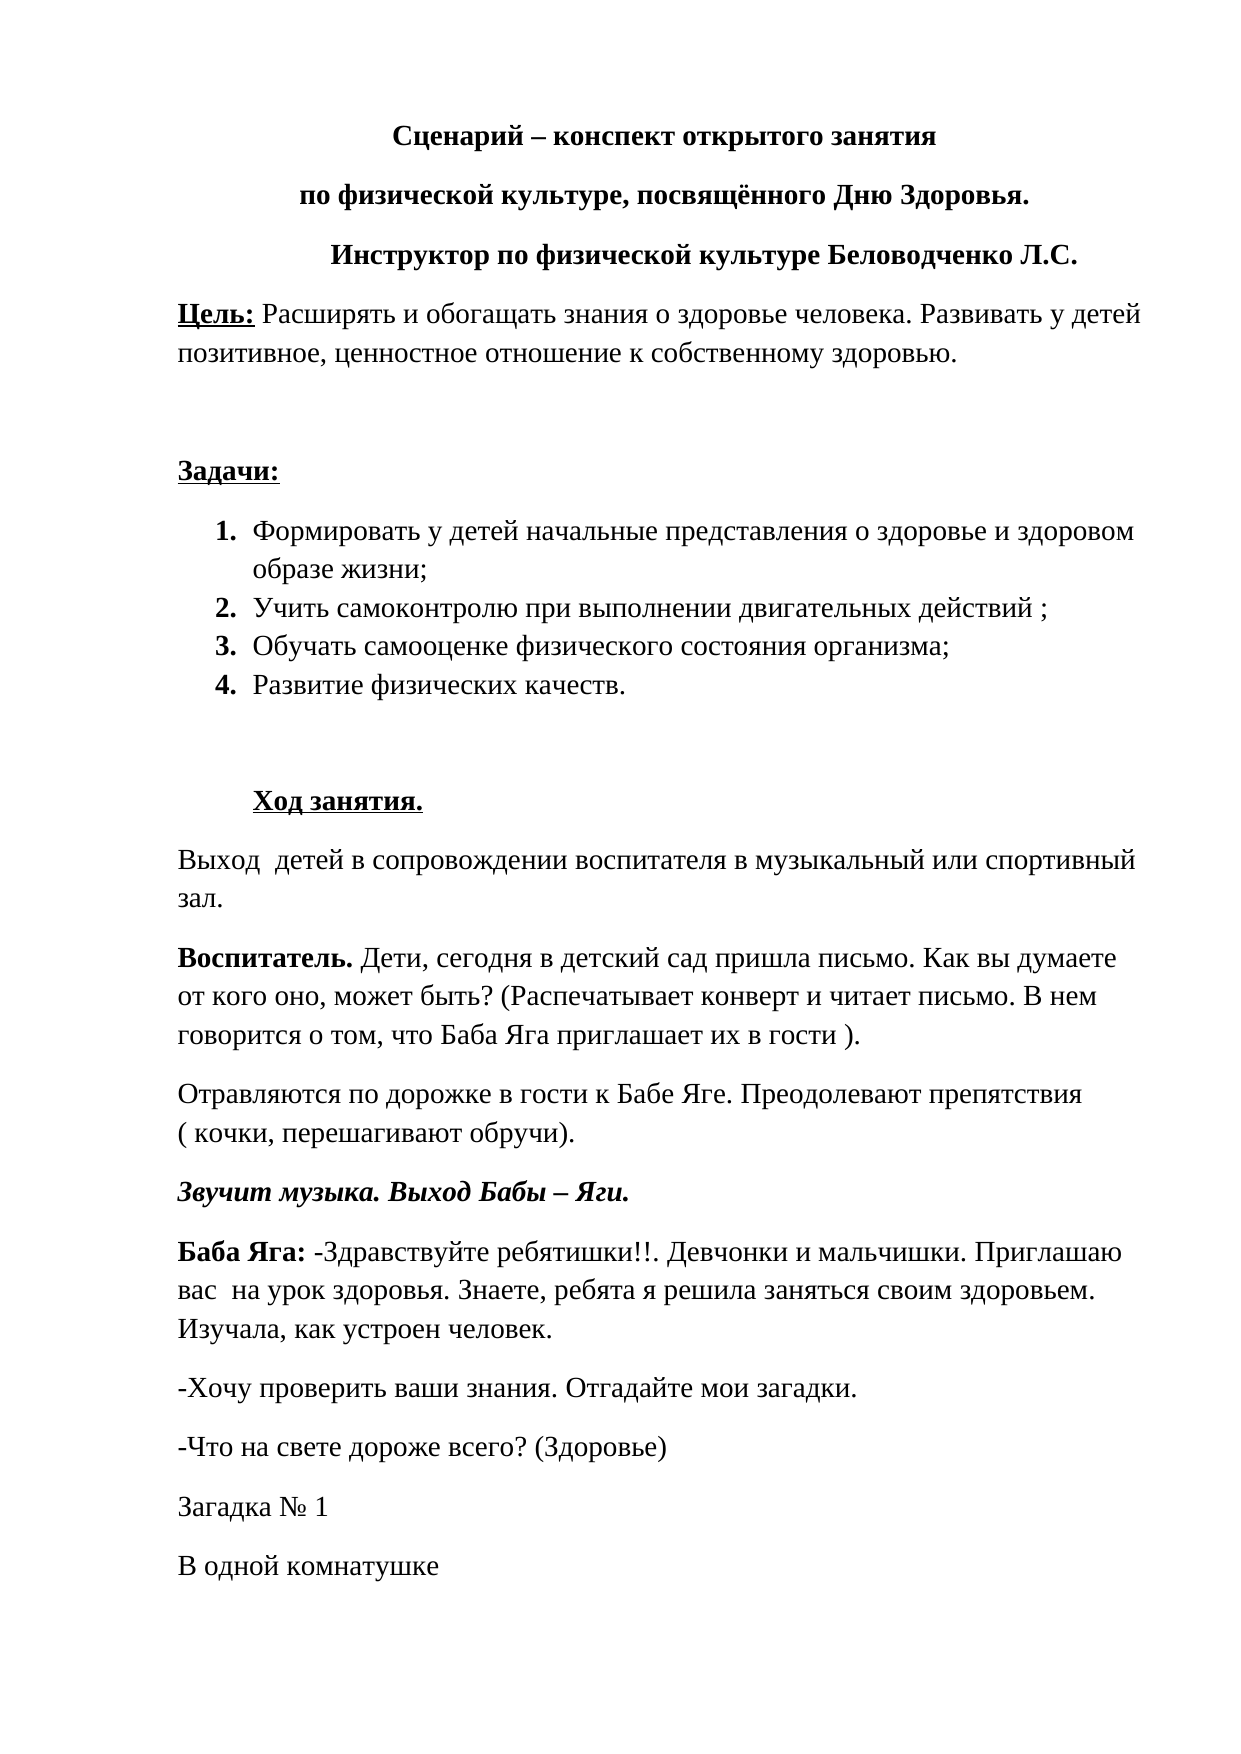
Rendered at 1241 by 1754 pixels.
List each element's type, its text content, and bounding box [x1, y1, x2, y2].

text Баба Яга: -Здравствуйте ребятишки!!. Девчонки и мальчишки. Приглашаю вас на урок здоровья. Знаете, ребята я решила заняться своим здоровьем. Изучала, как устроен человек. [177, 1234, 1152, 1344]
text В одной комнатушке [177, 1548, 1152, 1582]
text -Хочу проверить ваши знания. Отгадайте мои загадки. [177, 1370, 1152, 1404]
text Отравляются по дорожке в гости к Бабе Яге. Преодолевают препятствия ( кочки, перешагивают обручи). [177, 1076, 1152, 1148]
text -Что на свете дороже всего? (Здоровье) [177, 1429, 1152, 1463]
list Обучать самооценке физического состояния организма; [215, 628, 1152, 662]
text Звучит музыка. Выход Бабы – Яги. [177, 1174, 1152, 1208]
text Задачи: [177, 453, 1152, 487]
text Загадка № 1 [177, 1489, 1152, 1522]
text Инструктор по физической культуре Беловодченко Л.С. [177, 237, 1152, 270]
list Развитие физических качеств. [215, 667, 1152, 701]
text Цель: Расширять и обогащать знания о здоровье человека. Развивать у детей позитивное, ценностное отношение к собственному здоровью. [177, 296, 1152, 368]
text по физической культуре, посвящённого Дню Здоровья. [177, 177, 1152, 211]
list Формировать у детей начальные представления о здоровье и здоровом образе жизни; [215, 513, 1152, 585]
text Сценарий – конспект открытого занятия [177, 118, 1152, 152]
list Ход занятия. [252, 783, 1152, 816]
list Учить самоконтролю при выполнении двигательных действий ; [215, 590, 1152, 623]
text Воспитатель. Дети, сегодня в детский сад пришла письмо. Как вы думаете от кого оно, может быть? (Распечатывает конверт и читает письмо. В нем говорится о том, что Баба Яга приглашает их в гости ). [177, 940, 1152, 1051]
text Выход детей в сопровождении воспитателя в музыкальный или спортивный зал. [177, 842, 1152, 914]
